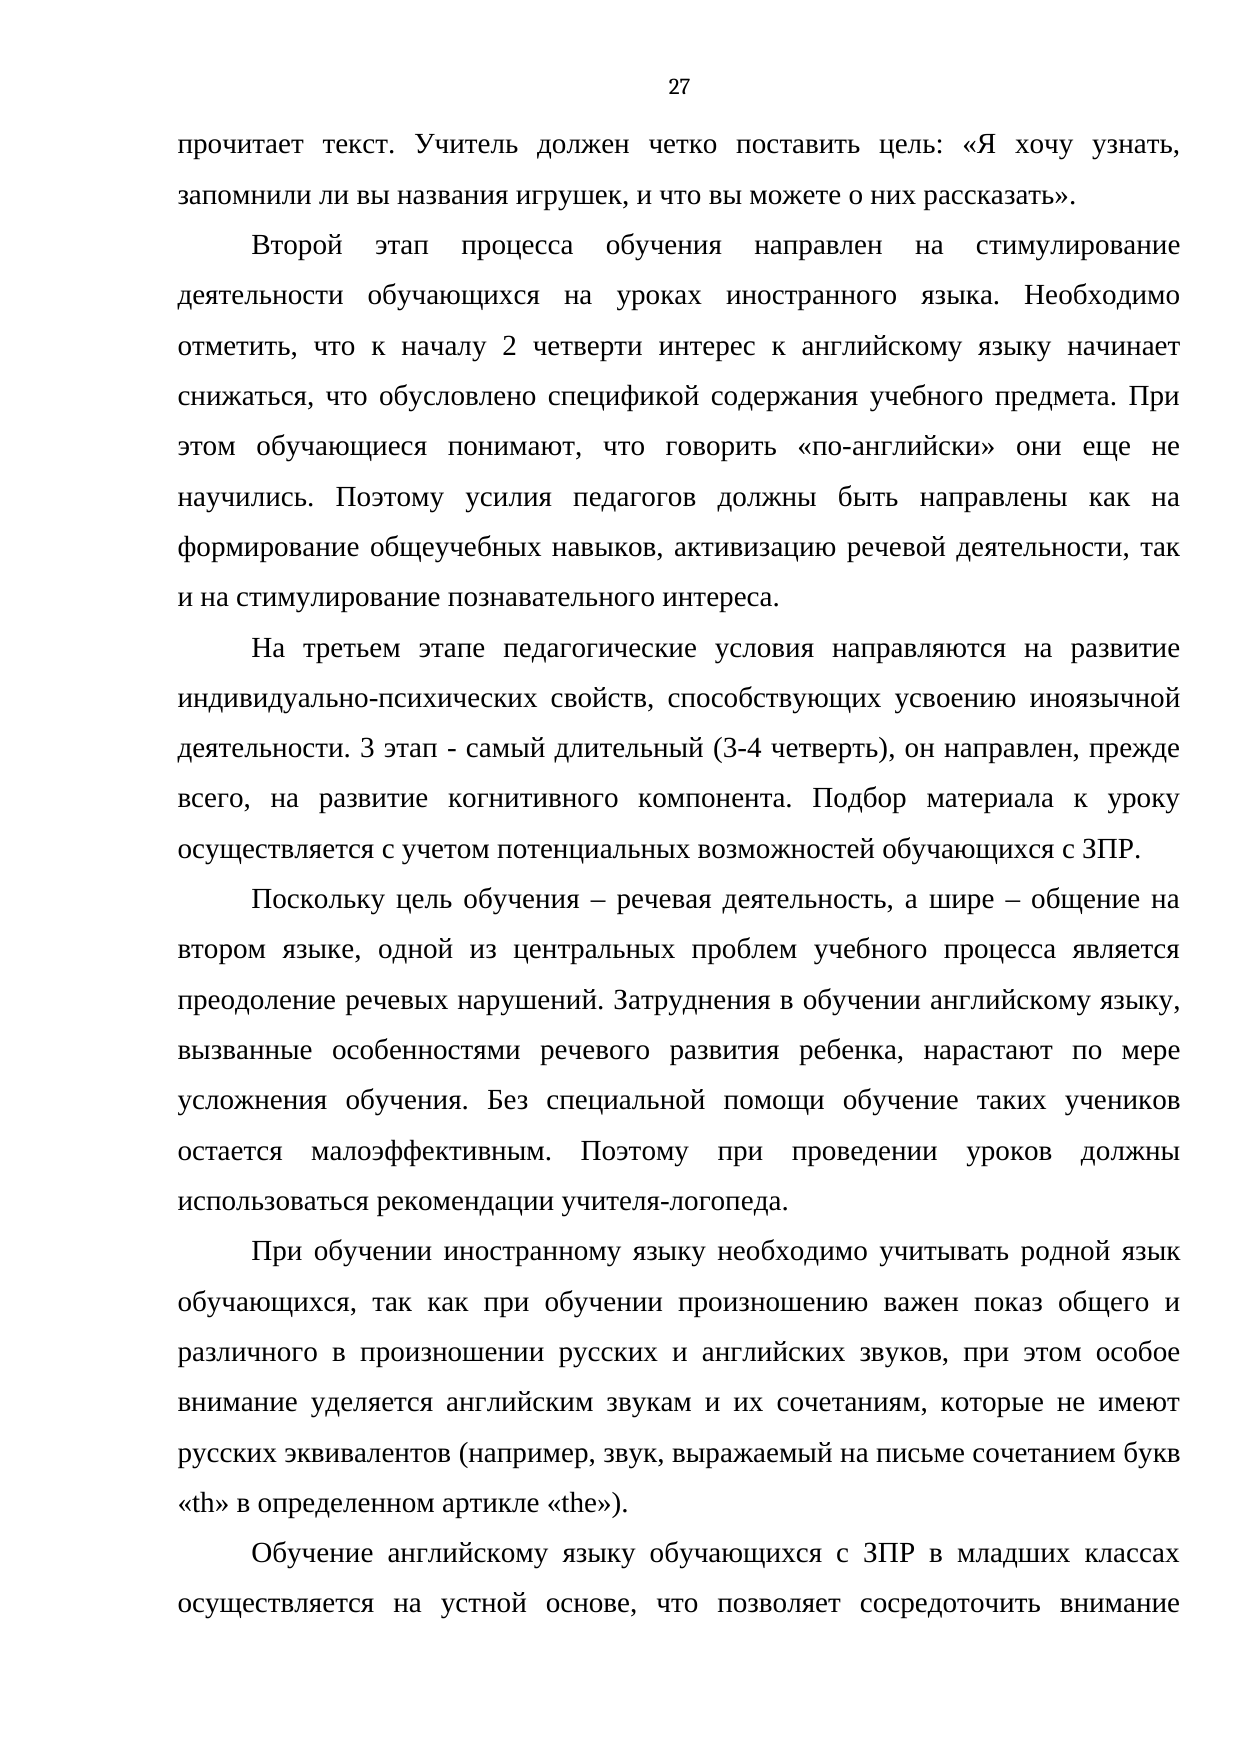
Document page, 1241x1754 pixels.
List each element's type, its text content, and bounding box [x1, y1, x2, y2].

text На третьем этапе педагогические условия направляются на развитие индивидуально-психических свойств, способствующих усвоению иноязычной деятельности. 3 этап - самый длительный (3-4 четверть), он направлен, прежде всего, на развитие когнитивного компонента. Подбор материала к уроку осуществляется с учетом потенциальных возможностей обучающихся с ЗПР. [177, 630, 1181, 864]
text При обучении иностранному языку необходимо учитывать родной язык обучающихся, так как при обучении произношению важен показ общего и различного в произношении русских и английских звуков, при этом особое внимание уделяется английским звукам и их сочетаниям, которые не имеют русских эквивалентов (например, звук, выражаемый на письме сочетанием букв «th» в определенном артикле «the»). [177, 1233, 1181, 1518]
text Поскольку цель обучения – речевая деятельность, а шире – общение на втором языке, одной из центральных проблем учебного процесса является преодоление речевых нарушений. Затруднения в обучении английскому языку, вызванные особенностями речевого развития ребенка, нарастают по мере усложнения обучения. Без специальной помощи обучение таких учеников остается малоэффективным. Поэтому при проведении уроков должны использоваться рекомендации учителя-логопеда. [177, 881, 1181, 1217]
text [177, 127, 1181, 210]
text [177, 1535, 1181, 1619]
text Второй этап процесса обучения направлен на стимулирование деятельности обучающихся на уроках иностранного языка. Необходимо отметить, что к началу 2 четверти интерес к английскому языку начинает снижаться, что обусловлено спецификой содержания учебного предмета. При этом обучающиеся понимают, что говорить «по-английски» они еще не научились. Поэтому усилия педагогов должны быть направлены как на формирование общеучебных навыков, активизацию речевой деятельности, так и на стимулирование познавательного интереса. [177, 227, 1181, 613]
